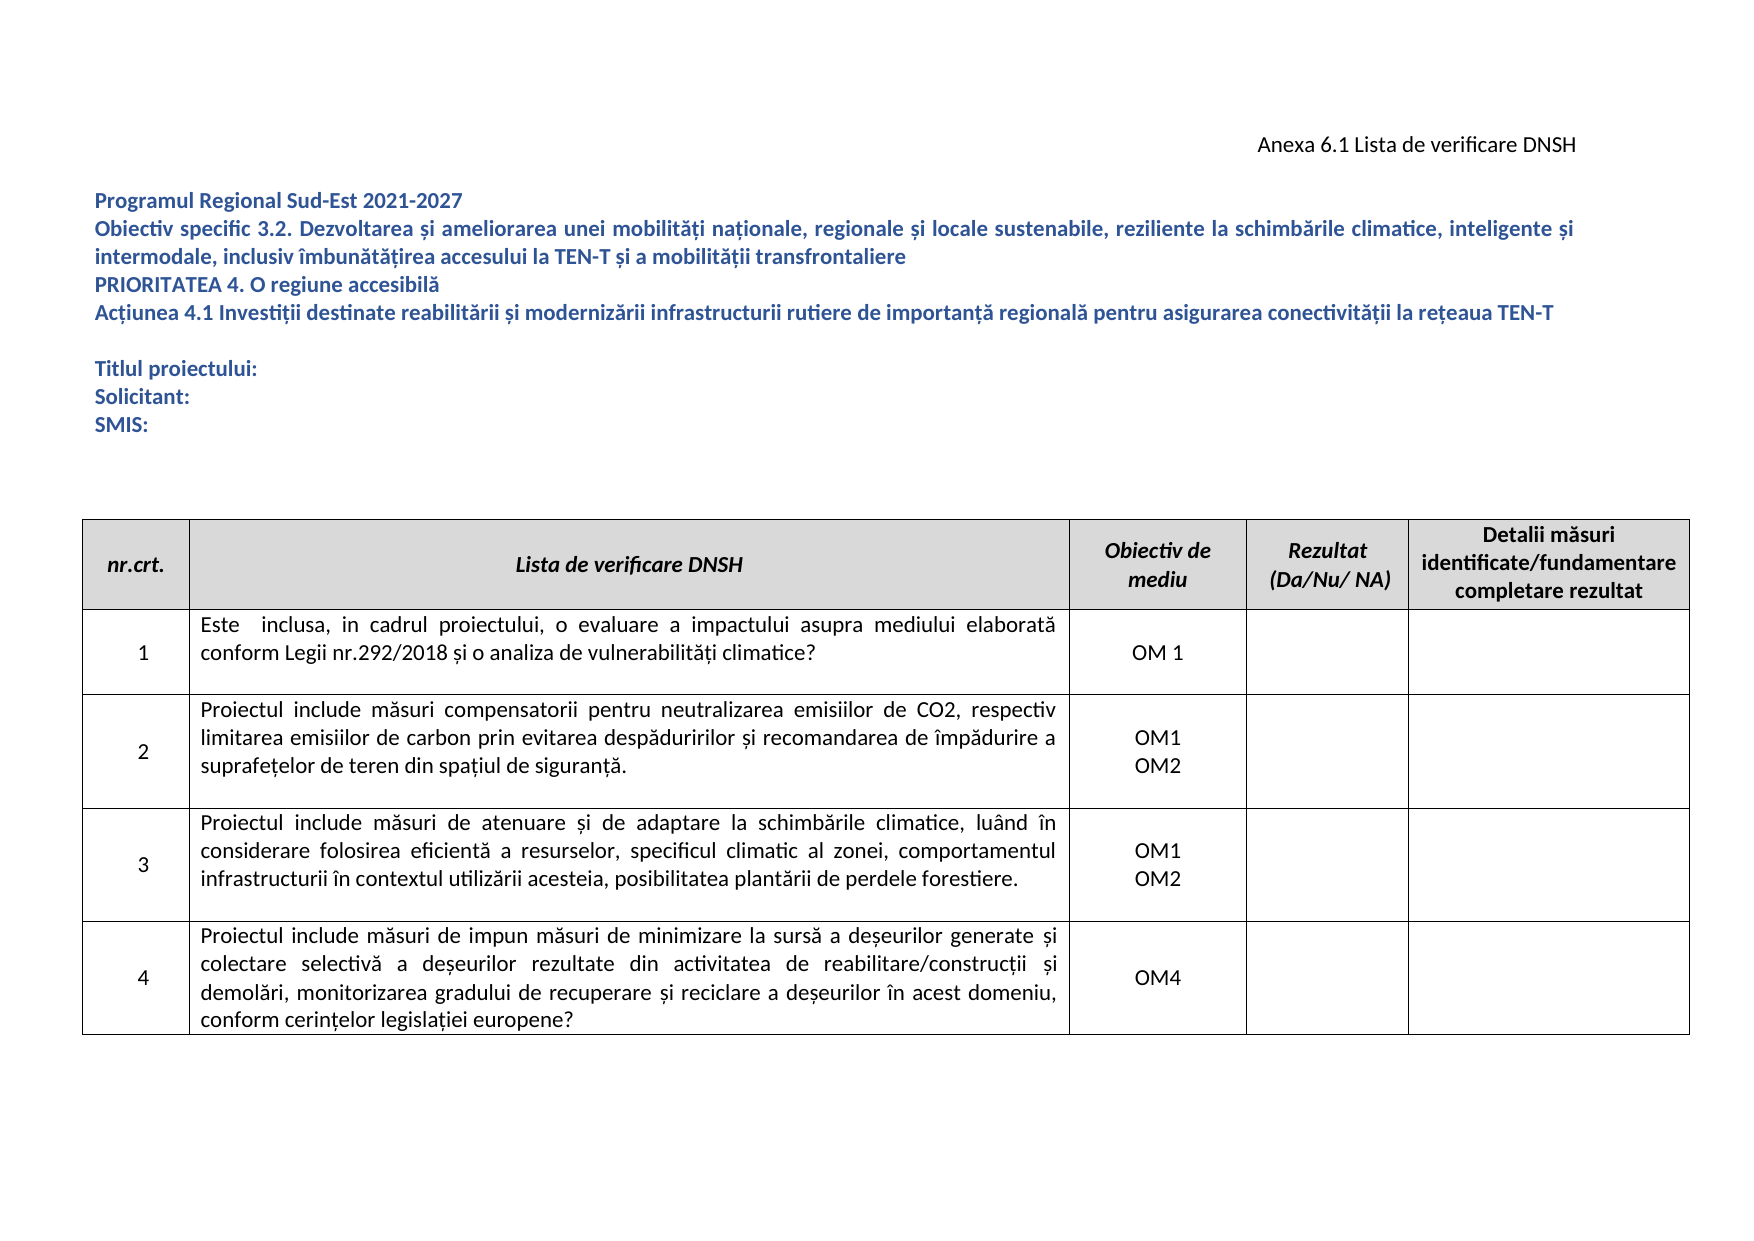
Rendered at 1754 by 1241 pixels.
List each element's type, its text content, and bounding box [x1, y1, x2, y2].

table_header nr.crt. [83, 520, 189, 609]
table_cell OM1 OM2 [1070, 809, 1246, 921]
table_cell Este inclusa, in cadrul proiectului, o evaluare a impactului asupra mediului elaborată conform Legii nr.292/2018 și o analiza de vulnerabilități climatice? [190, 610, 1069, 694]
table_cell 1 [83, 610, 189, 694]
table_cell 4 [83, 922, 189, 1034]
table_cell OM4 [1070, 922, 1246, 1034]
table_cell [1409, 922, 1689, 1034]
table_header Obiectiv de mediu [1070, 520, 1246, 609]
table_cell [1409, 610, 1689, 694]
text Solicitant: [94, 382, 1577, 410]
table_cell 2 [83, 695, 189, 807]
table_cell [1247, 922, 1408, 1034]
table_header Rezultat (Da/Nu/ NA) [1247, 520, 1408, 609]
table_cell [1247, 610, 1408, 694]
table_header Detalii măsuri identificate/fundamentare completare rezultat [1409, 520, 1689, 609]
title Programul Regional Sud-Est 2021-2027 [94, 186, 1577, 214]
title PRIORITATEA 4. O regiune accesibilă [94, 270, 1577, 298]
text Titlul proiectului: [94, 354, 1577, 382]
table_cell OM 1 [1070, 610, 1246, 694]
table_cell Proiectul include măsuri de impun măsuri de minimizare la sursă a deșeurilor generate şi colectare selectivă a deșeurilor rezultate din activitatea de reabilitare/construcții şi demolări, monitorizarea gradului de recuperare şi reciclare a deșeurilor în acest domeniu, conform cerințelor legislației europene? [190, 922, 1069, 1034]
table_cell 3 [83, 809, 189, 921]
table_cell OM1 OM2 [1070, 695, 1246, 807]
text SMIS: [94, 410, 1577, 438]
table_cell Proiectul include măsuri compensatorii pentru neutralizarea emisiilor de CO2, respectiv limitarea emisiilor de carbon prin evitarea despăduririlor și recomandarea de împădurire a suprafețelor de teren din spațiul de siguranță. [190, 695, 1069, 807]
table_cell [1247, 695, 1408, 807]
title Obiectiv specific 3.2. Dezvoltarea și ameliorarea unei mobilități naționale, regionale și locale sustenabile, reziliente la schimbările climatice, inteligente și intermodale, inclusiv îmbunătățirea accesului la TEN-T și a mobilității transfrontaliere [94, 214, 1577, 270]
table_cell [1247, 809, 1408, 921]
title Acțiunea 4.1 Investiții destinate reabilitării și modernizării infrastructurii rutiere de importanță regională pentru asigurarea conectivității la rețeaua TEN-T [94, 298, 1577, 326]
table_header Lista de verificare DNSH [190, 520, 1069, 609]
title Anexa 6.1 Lista de verificare DNSH [94, 130, 1577, 158]
table_cell [1409, 695, 1689, 807]
table_cell Proiectul include măsuri de atenuare și de adaptare la schimbările climatice, luând în considerare folosirea eficientă a resurselor, specificul climatic al zonei, comportamentul infrastructurii în contextul utilizării acesteia, posibilitatea plantării de perdele forestiere. [190, 809, 1069, 921]
table_cell [1409, 809, 1689, 921]
